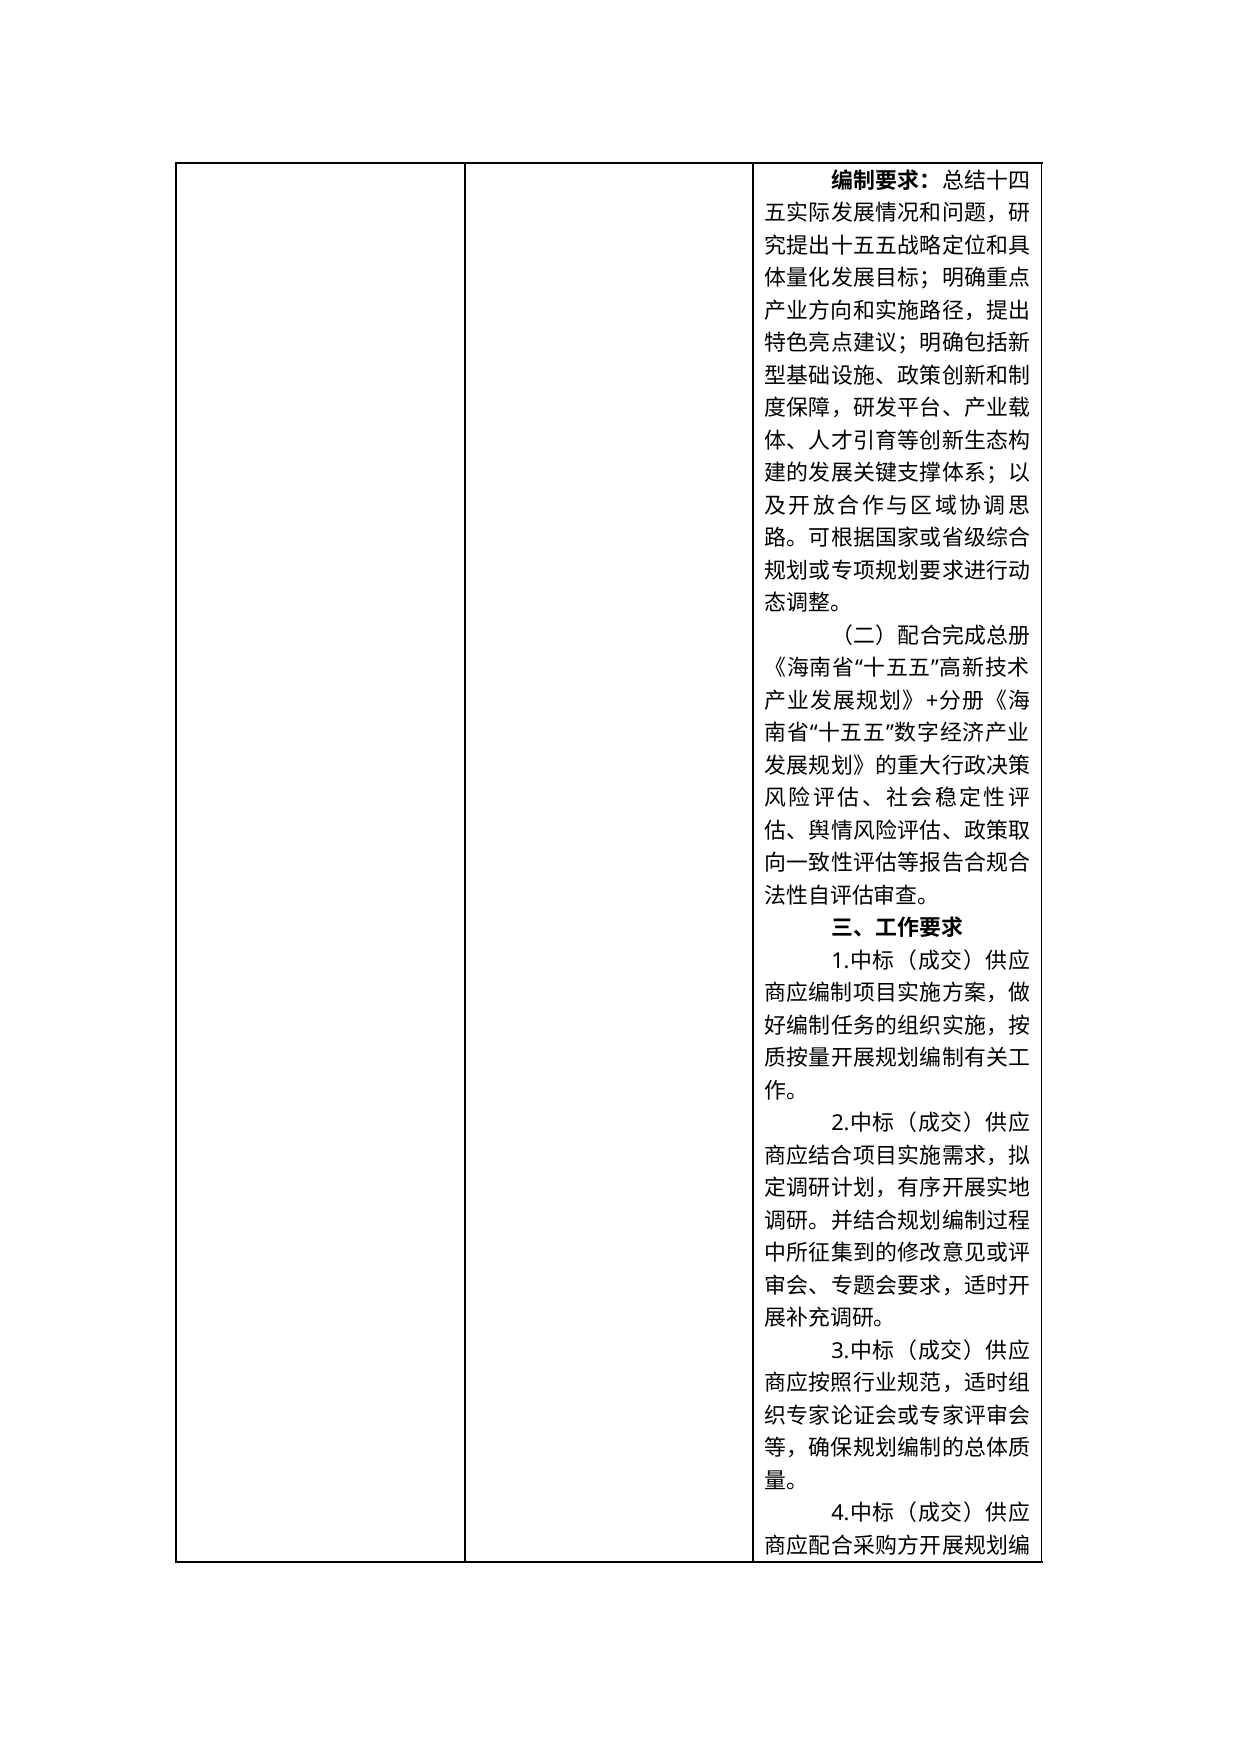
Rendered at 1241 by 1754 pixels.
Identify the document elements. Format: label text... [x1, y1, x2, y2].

table_cell ★ [466, 164, 752, 1561]
table_cell 1 [177, 164, 464, 1561]
